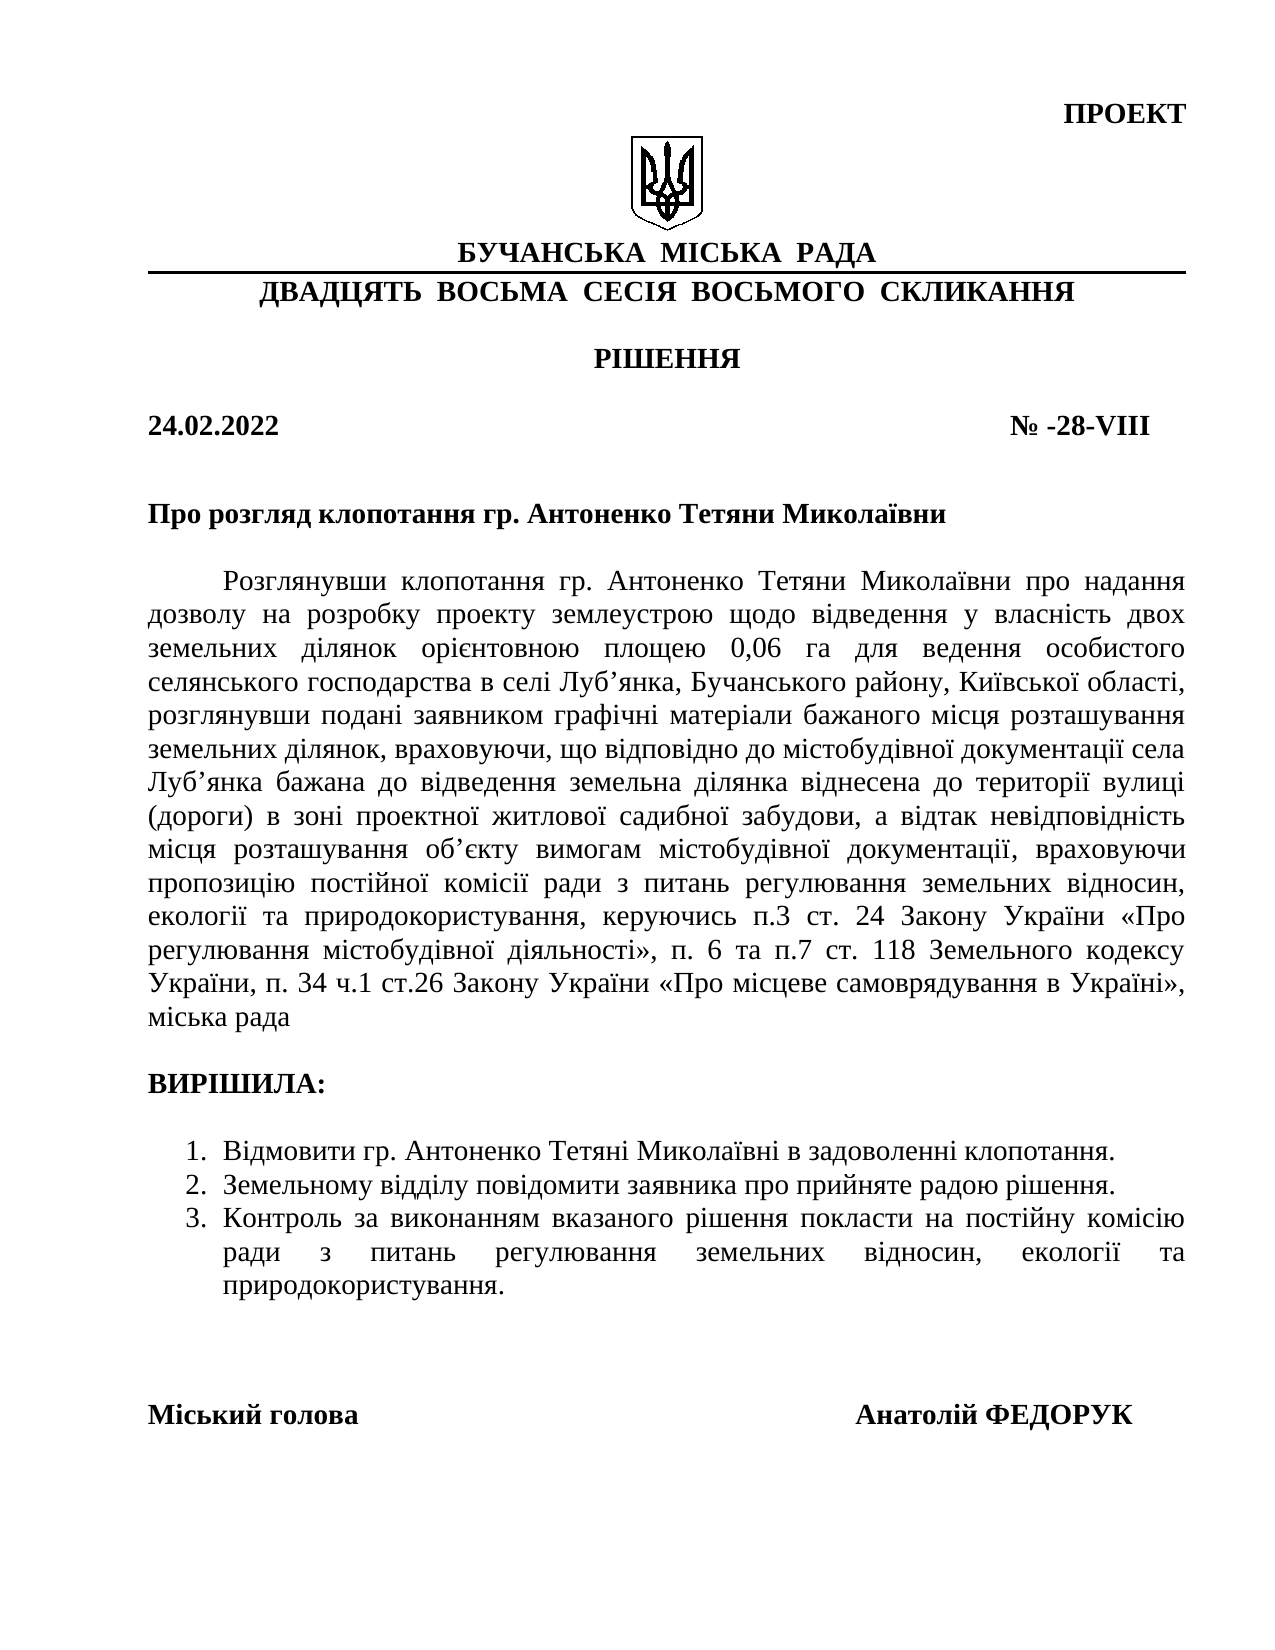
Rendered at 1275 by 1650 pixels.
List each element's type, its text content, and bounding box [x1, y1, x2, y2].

text Про розгляд клопотання гр. Антоненко Тетяни Миколаївни [148, 496, 1186, 529]
text ПРОЕКТ [148, 97, 1186, 130]
text Міський голова Анатолій ФЕДОРУК [148, 1397, 1186, 1430]
text Розглянувши клопотання гр. Антоненко Тетяни Миколаївни про надання дозволу на розробку проекту землеустрою щодо відведення у власність двох земельних ділянок орієнтовною площею 0,06 га для ведення особистого селянського господарства в селі Луб’янка, Бучанського району, Київської області, розглянувши подані заявником графічні матеріали бажаного місця розташування земельних ділянок, враховуючи, що відповідно до містобудівної документації села Луб’янка бажана до відведення земельна ділянка віднесена до території вулиці (дороги) в зоні проектної житлової садибної забудови, а відтак невідповідність місця розташування об’єкту вимогам містобудівної документації, враховуючи пропозицію постійної комісії ради з питань регулювання земельних відносин, екології та природокористування, керуючись п.3 ст. 24 Закону України «Про регулювання містобудівної діяльності», п. 6 та п.7 ст. 118 Земельного кодексу України, п. 34 ч.1 ст.26 Закону України «Про місцеве самоврядування в Україні», міська рада [148, 563, 1186, 1033]
text БУЧАНСЬКА МІСЬКА РАДА [148, 235, 1186, 271]
list Контроль за виконанням вказаного рішення покласти на постійну комісію ради з питань регулювання земельних відносин, екології та природокористування. [185, 1200, 1186, 1301]
text 24.02.2022 № -28-VІІІ [148, 408, 1186, 441]
text ВИРІШИЛА: [148, 1066, 1186, 1100]
text РІШЕННЯ [148, 341, 1186, 374]
text ДВАДЦЯТЬ ВОСЬМА СЕСІЯ ВОСЬМОГО СКЛИКАННЯ [148, 274, 1186, 307]
list Відмовити гр. Антоненко Тетяні Миколаївні в задоволенні клопотання. [185, 1133, 1186, 1167]
list Земельному відділу повідомити заявника про прийняте радою рішення. [185, 1167, 1186, 1200]
